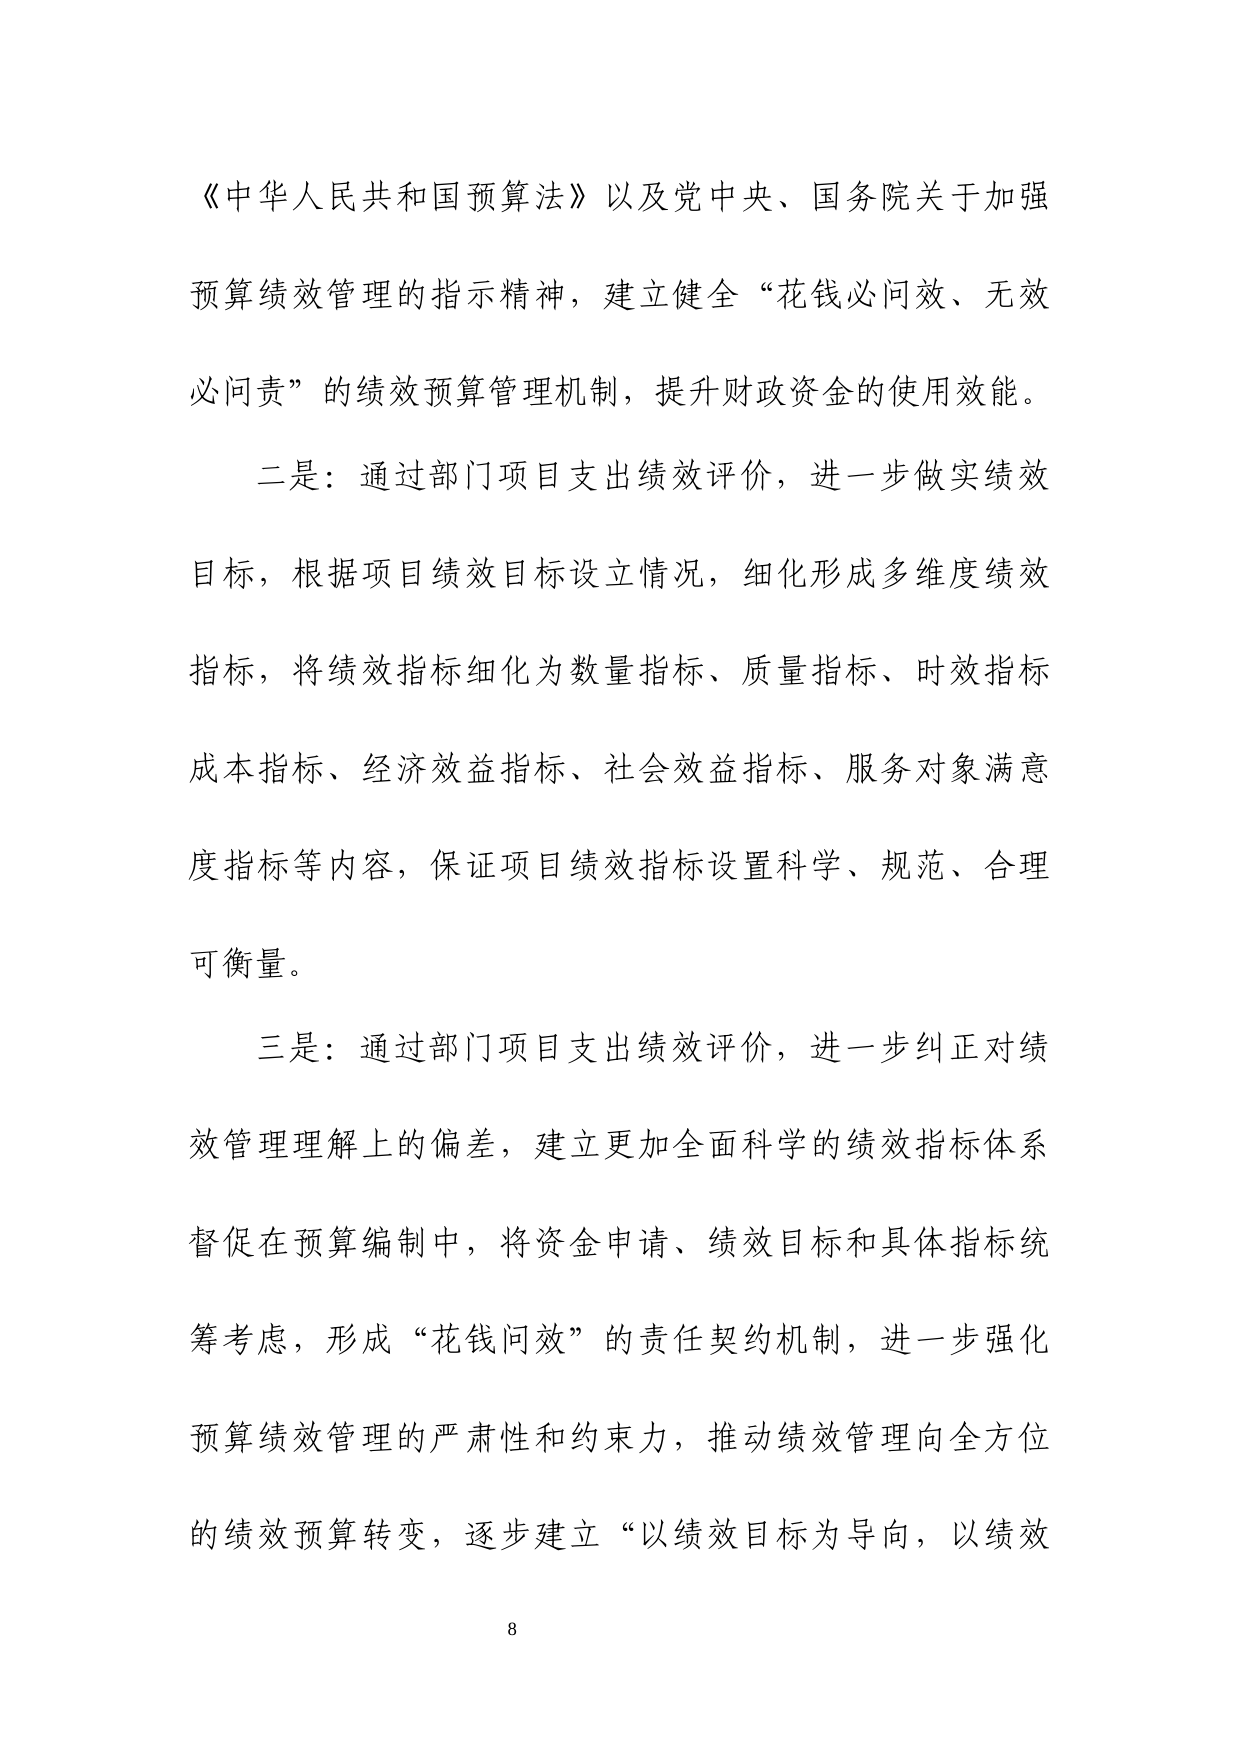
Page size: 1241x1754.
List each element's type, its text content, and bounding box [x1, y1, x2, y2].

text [187, 162, 1053, 422]
text 二是：通过部门项目支出绩效评价，进一步做实绩效目标，根据项目绩效目标设立情况，细化形成多维度绩效指标，将绩效指标细化为数量指标、质量指标、时效指标、成本指标、经济效益指标、社会效益指标、服务对象满意度指标等内容，保证项目绩效指标设置科学、规范、合理、可衡量。 [187, 441, 1053, 993]
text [187, 1012, 1053, 1565]
